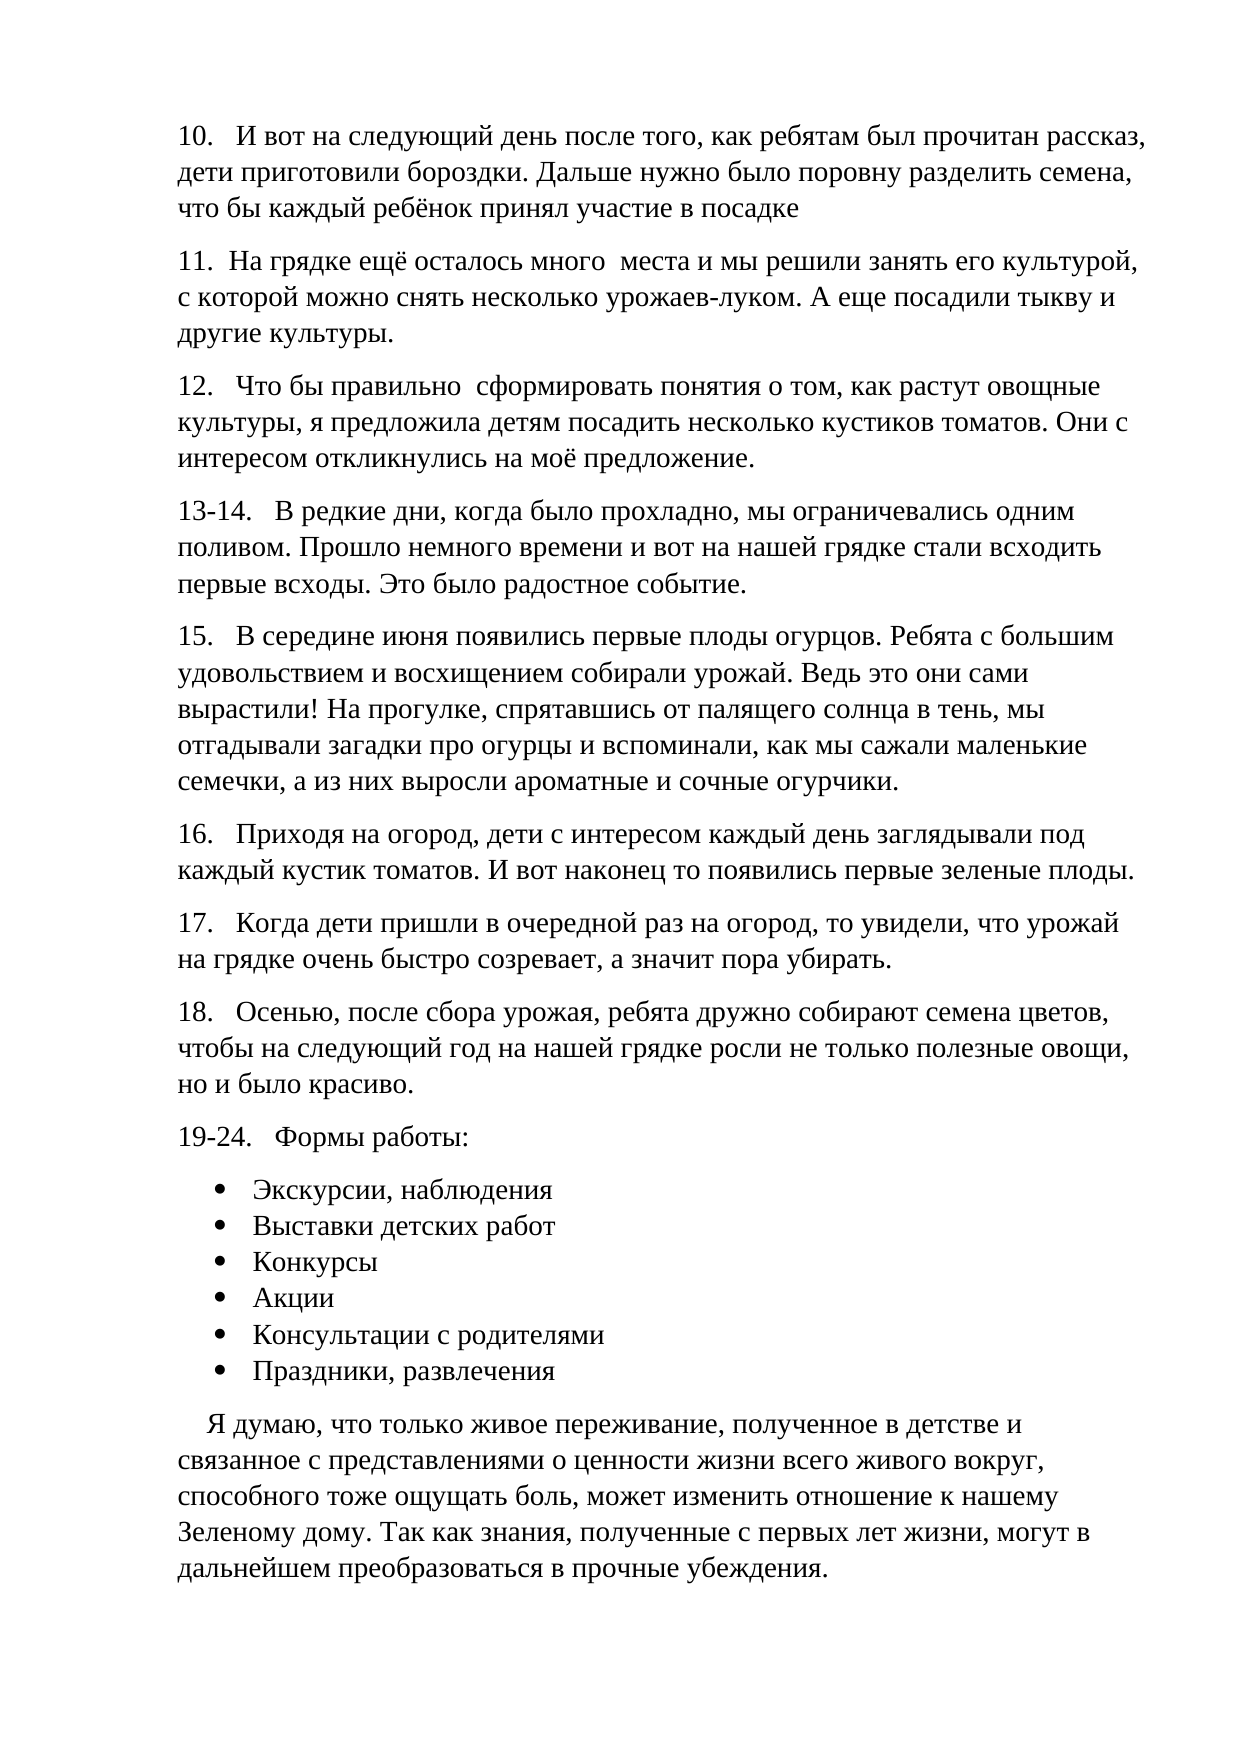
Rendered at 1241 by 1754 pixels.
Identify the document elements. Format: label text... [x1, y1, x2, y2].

text Я думаю, что только живое переживание, полученное в детстве и связанное с представлениями о ценности жизни всего живого вокруг, способного тоже ощущать боль, может изменить отношение к нашему Зеленому дому. Так как знания, полученные с первых лет жизни, могут в дальнейшем преобразоваться в прочные убеждения. [177, 1406, 1152, 1584]
text 10. И вот на следующий день после того, как ребятам был прочитан рассказ, дети приготовили бороздки. Дальше нужно было поровну разделить семена, что бы каждый ребёнок принял участие в посадке [177, 118, 1152, 224]
text 13-14. В редкие дни, когда было прохладно, мы ограничевались одним поливом. Прошло немного времени и вот на нашей грядке стали всходить первые всходы. Это было радостное событие. [177, 493, 1152, 599]
text 12. Что бы правильно сформировать понятия о том, как растут овощные культуры, я предложила детям посадить несколько кустиков томатов. Они с интересом откликнулись на моё предложение. [177, 368, 1152, 474]
list Выставки детских работ [215, 1208, 1152, 1242]
list Консультации с родителями [215, 1317, 1152, 1350]
text 16. Приходя на огород, дети с интересом каждый день заглядывали под каждый кустик томатов. И вот наконец то появились первые зеленые плоды. [177, 816, 1152, 886]
text 17. Когда дети пришли в очередной раз на огород, то увидели, что урожай на грядке очень быстро созревает, а значит пора убирать. [177, 905, 1152, 974]
text 19-24. Формы работы: [177, 1119, 1152, 1152]
list Конкурсы [215, 1244, 1152, 1278]
list Акции [215, 1281, 1152, 1314]
text 15. В середине июня появились первые плоды огурцов. Ребята с большим удовольствием и восхищением собирали урожай. Ведь это они сами вырастили! На прогулке, спрятавшись от палящего солнца в тень, мы отгадывали загадки про огурцы и вспоминали, как мы сажали маленькие семечки, а из них выросли ароматные и сочные огурчики. [177, 618, 1152, 797]
text 18. Осенью, после сбора урожая, ребята дружно собирают семена цветов, чтобы на следующий год на нашей грядке росли не только полезные овощи, но и было красиво. [177, 994, 1152, 1100]
list Праздники, развлечения [215, 1353, 1152, 1387]
list Экскурсии, наблюдения [215, 1172, 1152, 1205]
text 11. На грядке ещё осталось много места и мы решили занять его культурой, с которой можно снять несколько урожаев-луком. А еще посадили тыкву и другие культуры. [177, 243, 1152, 349]
